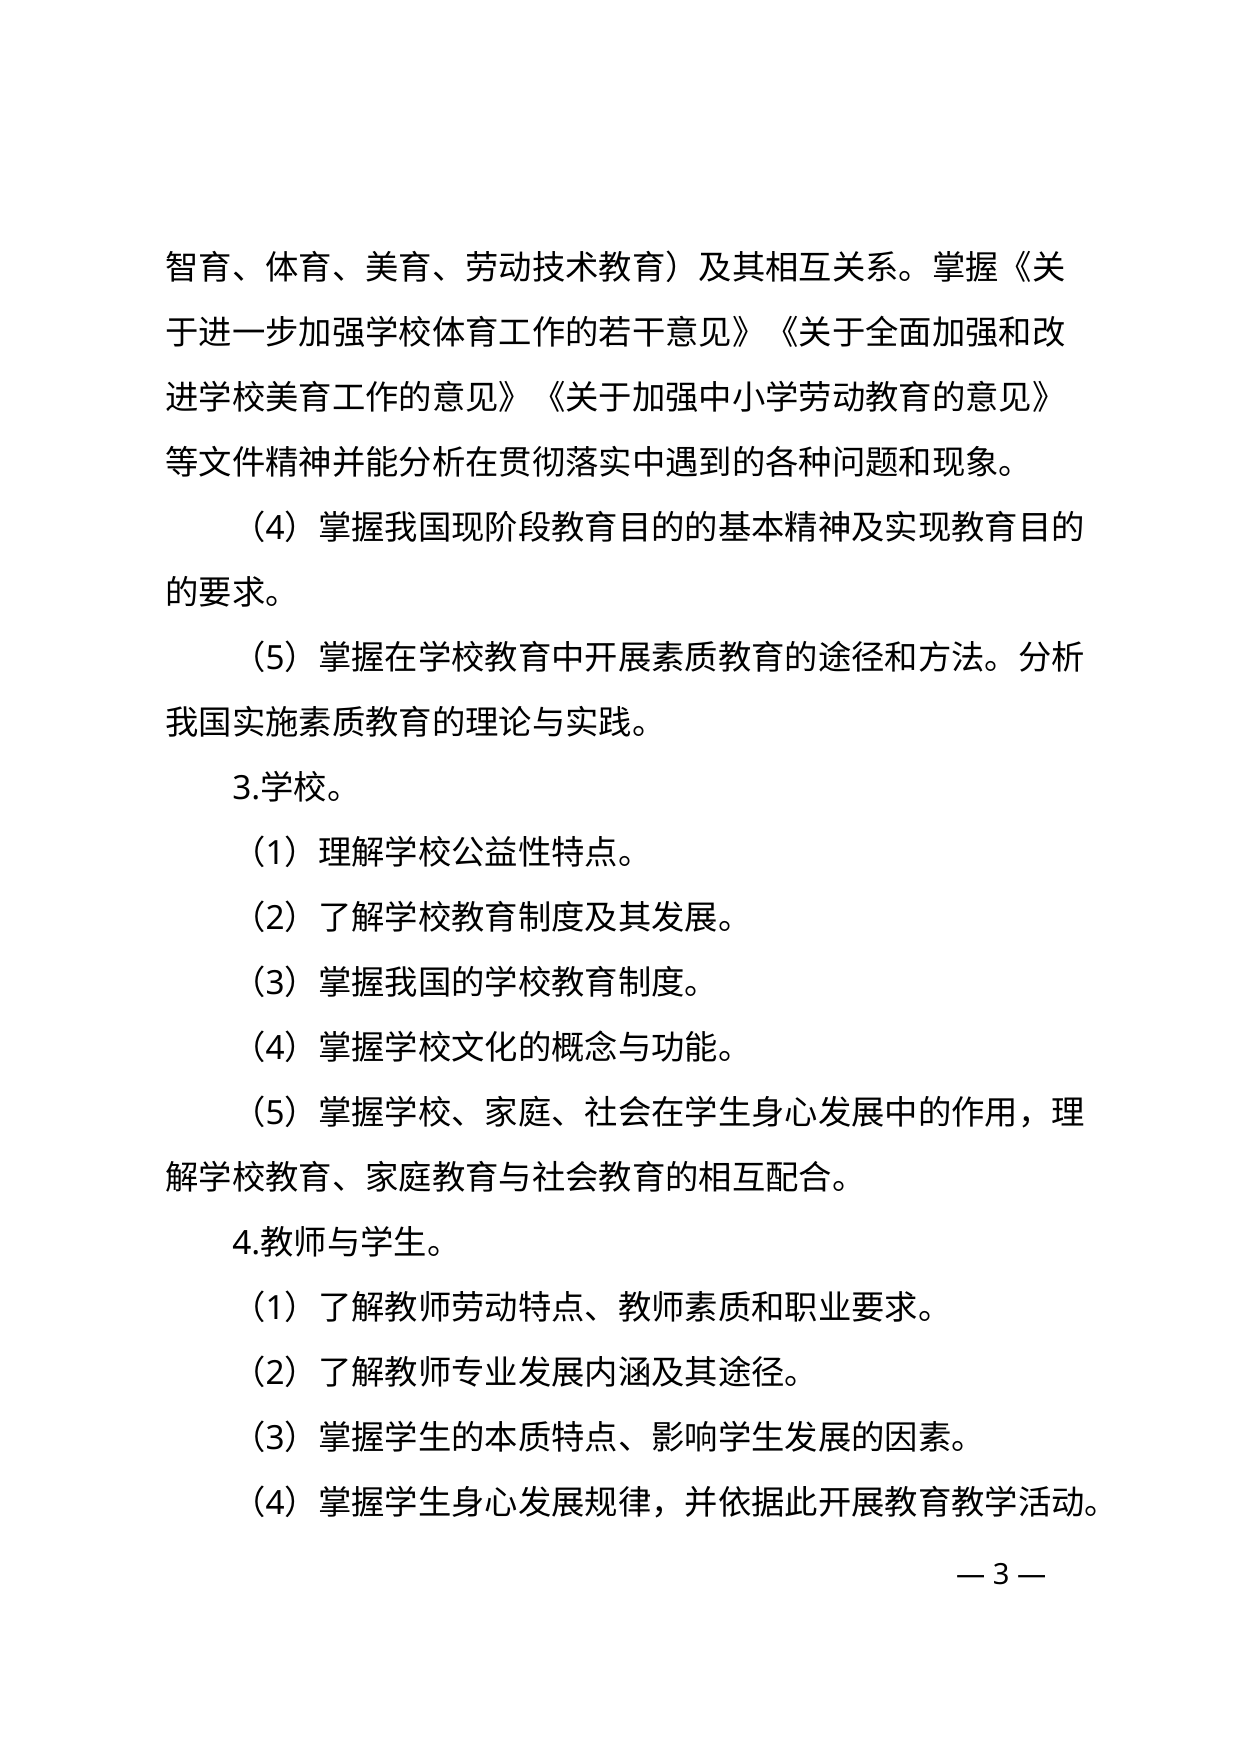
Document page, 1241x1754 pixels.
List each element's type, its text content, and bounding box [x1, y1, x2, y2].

text （3）掌握学生的本质特点、影响学生发展的因素。 [165, 1403, 1087, 1468]
text 3.学校。 [165, 753, 1087, 818]
text 4.教师与学生。 [165, 1208, 1087, 1273]
text （5）掌握学校、家庭、社会在学生身心发展中的作用，理解学校教育、家庭教育与社会教育的相互配合。 [165, 1078, 1087, 1208]
text （4）掌握学校文化的概念与功能。 [165, 1013, 1087, 1078]
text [165, 233, 1087, 493]
text （2）了解教师专业发展内涵及其途径。 [165, 1338, 1087, 1403]
text （1）理解学校公益性特点。 [165, 818, 1087, 883]
text （4）掌握我国现阶段教育目的的基本精神及实现教育目的的要求。 [165, 493, 1087, 623]
text （1）了解教师劳动特点、教师素质和职业要求。 [165, 1273, 1087, 1338]
text （2）了解学校教育制度及其发展。 [165, 883, 1087, 948]
text （5）掌握在学校教育中开展素质教育的途径和方法。分析我国实施素质教育的理论与实践。 [165, 623, 1087, 753]
text （3）掌握我国的学校教育制度。 [165, 948, 1087, 1013]
text （4）掌握学生身心发展规律，并依据此开展教育教学活动。 [165, 1468, 1087, 1533]
